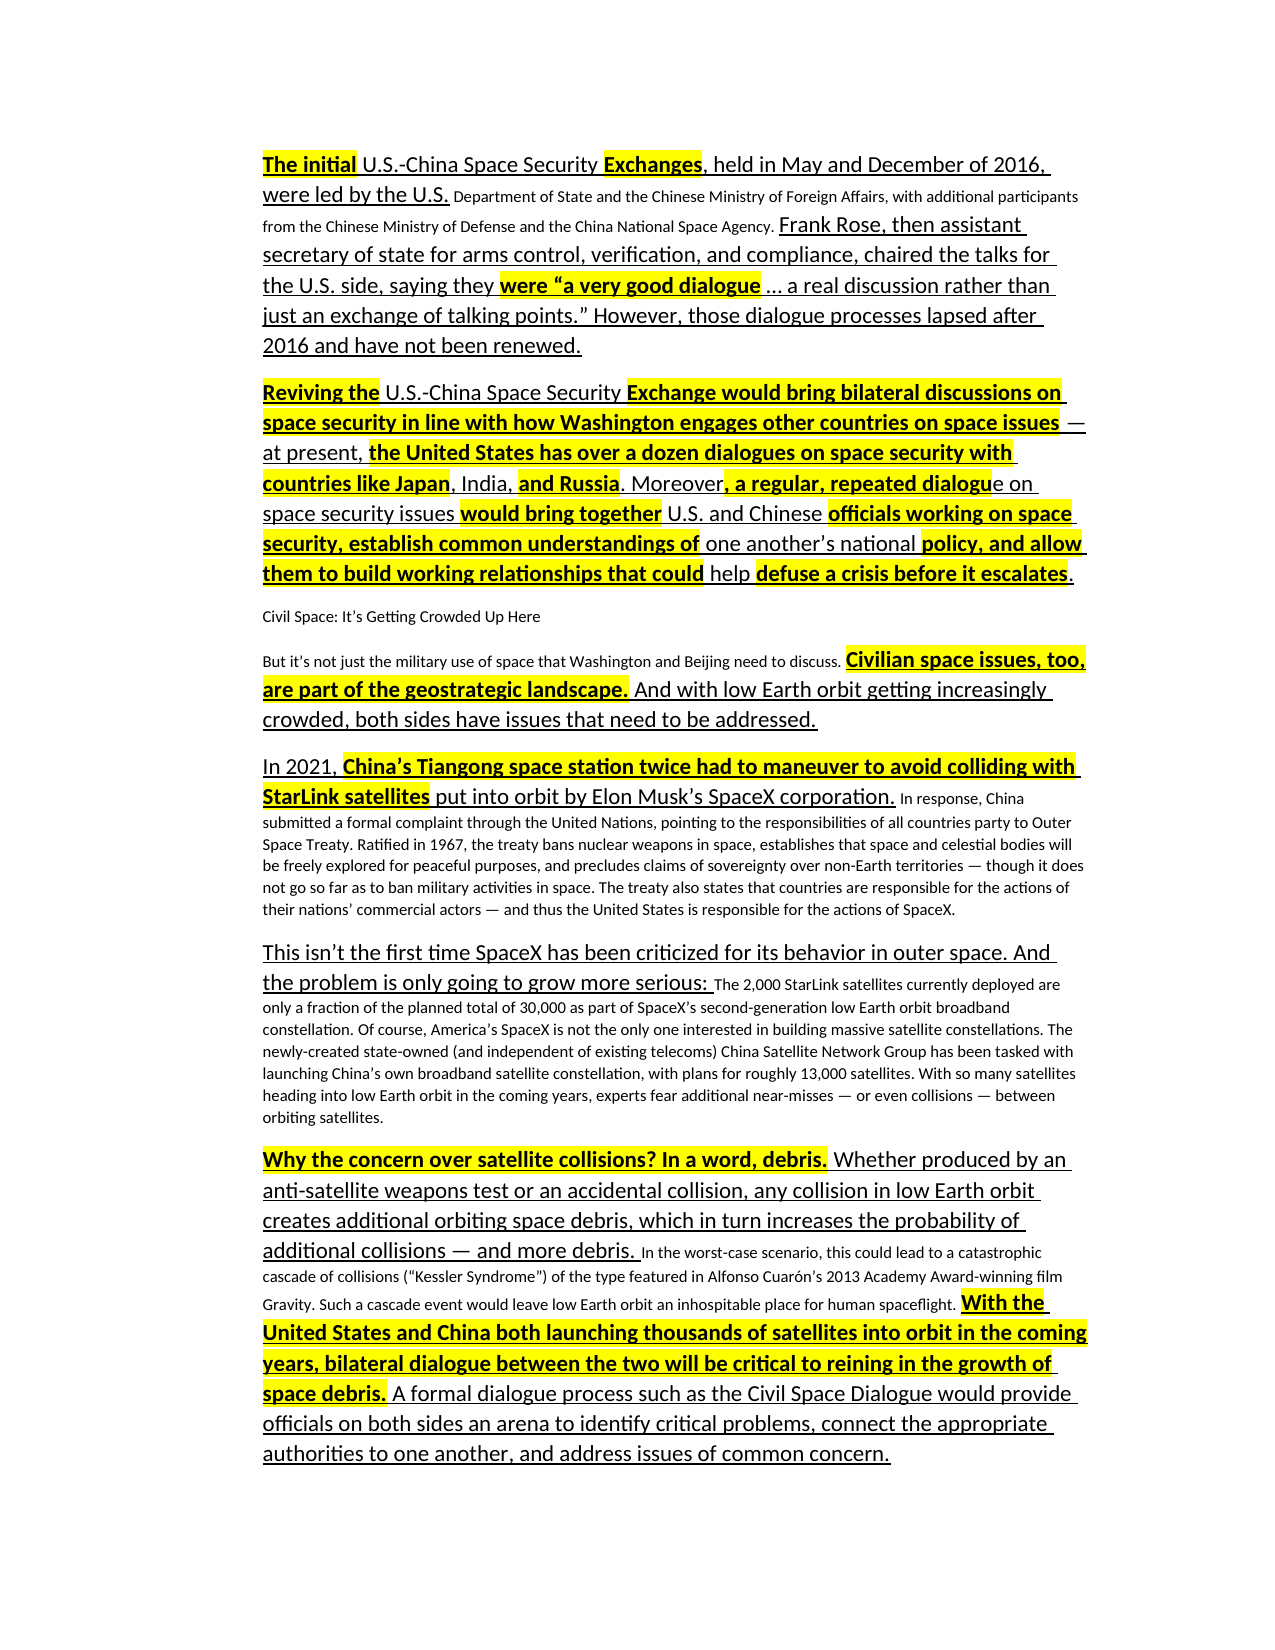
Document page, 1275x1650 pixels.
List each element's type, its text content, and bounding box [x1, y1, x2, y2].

text Why the concern over satellite collisions? In a word, debris. Whether produced by an anti-satellite weapons test or an accidental collision, any collision in low Earth orbit creates additional orbiting space debris, which in turn increases the probability of additional collisions — and more debris. In the worst-case scenario, this could lead to a catastrophic cascade of collisions (“Kessler Syndrome”) of the type featured in Alfonso Cuarón’s 2013 Academy Award-winning film Gravity. Such a cascade event would leave low Earth orbit an inhospitable place for human spaceflight. With the United States and China both launching thousands of satellites into orbit in the coming years, bilateral dialogue between the two will be critical to reining in the growth of space debris. A formal dialogue process such as the Civil Space Dialogue would provide officials on both sides an arena to identify critical problems, connect the appropriate authorities to one another, and address issues of common concern. [262, 1146, 1087, 1343]
text Reviving the U.S.-China Space Security Exchange would bring bilateral discussions on space security in line with how Washington engages other countries on space issues — at present, the United States has over a dozen dialogues on space security with countries like Japan, India, and Russia. Moreover, a regular, repeated dialogue on space security issues would bring together U.S. and Chinese officials working on space security, establish common understandings of one another’s national policy, and allow them to build working relationships that could help defuse a crisis before it escalates. [262, 378, 1087, 553]
text Civil Space: It’s Getting Crowded Up Here [262, 606, 1087, 627]
text This isn’t the first time SpaceX has been criticized for its behavior in outer space. And the problem is only going to grow more serious: The 2,000 StarLink satellites currently deployed are only a fraction of the planned total of 30,000 as part of SpaceX’s second-generation low Earth orbit broadband constellation. Of course, America’s SpaceX is not the only one interested in building massive satellite constellations. The newly-created state-owned (and independent of existing telecoms) China Satellite Network Group has been tasked with launching China’s own broadband satellite constellation, with plans for roughly 13,000 satellites. With so many satellites heading into low Earth orbit in the coming years, experts fear additional near-misses — or even collisions — between orbiting satellites. [262, 938, 1087, 1127]
text In 2021, China’s Tiangong space station twice had to maneuver to avoid colliding with StarLink satellites put into orbit by Elon Musk’s SpaceX corporation. In response, China submitted a formal complaint through the United Nations, pointing to the responsibilities of all countries party to Outer Space Treaty. Ratified in 1967, the treaty bans nuclear weapons in space, establishes that space and celestial bodies will be freely explored for peaceful purposes, and precludes claims of sovereignty over non-Earth territories — though it does not go so far as to ban military activities in space. The treaty also states that countries are responsible for the actions of their nations’ commercial actors — and thus the United States is responsible for the actions of SpaceX. [262, 752, 1087, 920]
text The initial U.S.-China Space Security Exchanges, held in May and December of 2016, were led by the U.S. Department of State and the Chinese Ministry of Foreign Affairs, with additional participants from the Chinese Ministry of Defense and the China National Space Agency. Frank Rose, then assistant secretary of state for arms control, verification, and compliance, chaired the talks for the U.S. side, saying they were “a very good dialogue … a real discussion rather than just an exchange of talking points.” However, those dialogue processes lapsed after 2016 and have not been renewed. [262, 150, 1087, 359]
text But it’s not just the military use of space that Washington and Beijing need to discuss. Civilian space issues, too, are part of the geostrategic landscape. And with low Earth orbit getting increasingly crowded, both sides have issues that need to be addressed. [262, 645, 1087, 733]
text Why the concern over satellite collisions? In a word, debris. Whether produced by an anti-satellite weapons test or an accidental collision, any collision in low Earth orbit creates additional orbiting space debris, which in turn increases the probability of additional collisions — and more debris. In the worst-case scenario, this could lead to a catastrophic cascade of collisions (“Kessler Syndrome”) of the type featured in Alfonso Cuarón’s 2013 Academy Award-winning film Gravity. Such a cascade event would leave low Earth orbit an inhospitable place for human spaceflight. With the United States and China both launching thousands of satellites into orbit in the coming years, bilateral dialogue between the two will be critical to reining in the growth of space debris. A formal dialogue process such as the Civil Space Dialogue would provide officials on both sides an arena to identify critical problems, connect the appropriate authorities to one another, and address issues of common concern. [262, 1344, 1087, 1467]
